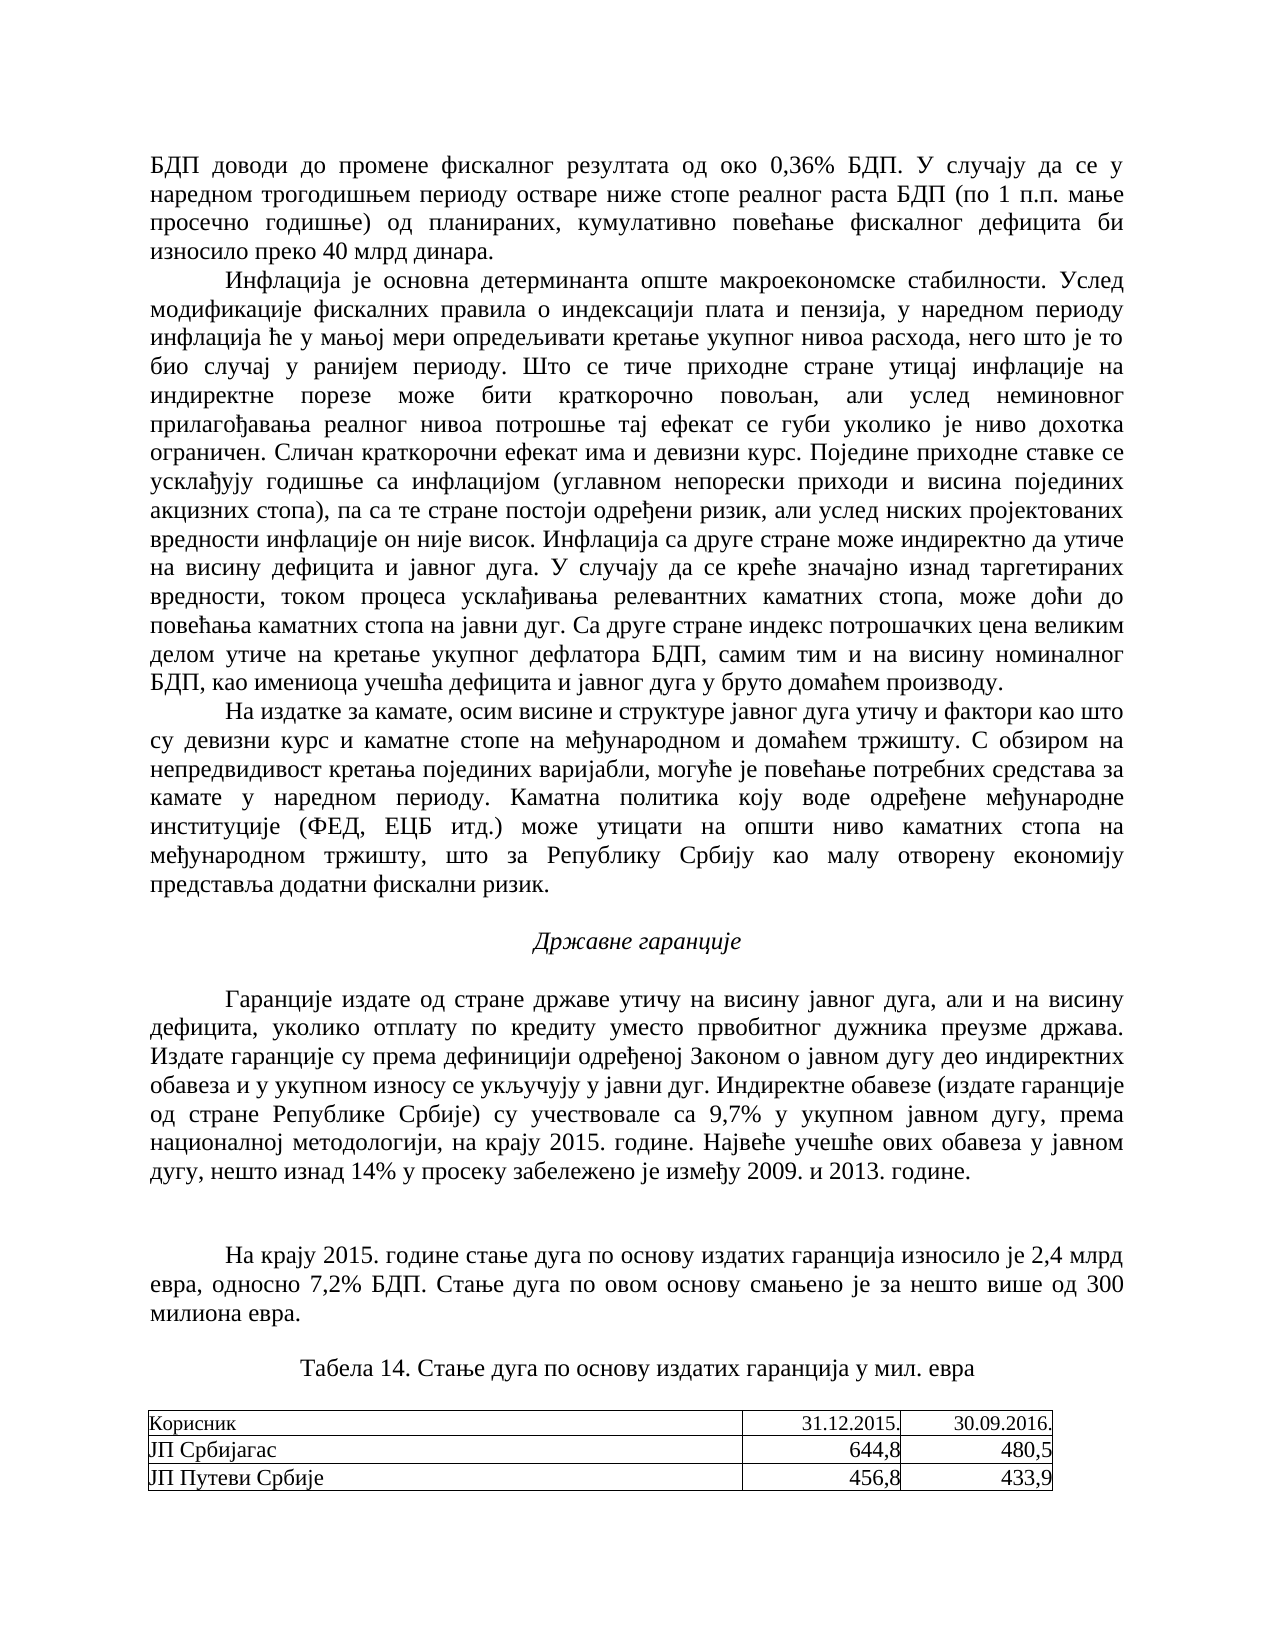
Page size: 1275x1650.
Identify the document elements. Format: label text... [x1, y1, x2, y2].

table_header 30.09.2016. [901, 1411, 1052, 1435]
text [150, 150, 1125, 265]
table_cell 456,8 [743, 1464, 900, 1490]
text Табела 14. Стање дуга по основу издатих гаранција у мил. евра [150, 1353, 1125, 1381]
table_header Корисник [149, 1411, 742, 1435]
table_header 31.12.2015. [743, 1411, 900, 1435]
text На издатке за камате, осим висине и структуре јавног дуга утичу и фактори као што су девизни курс и каматне стопе на међународном и домаћем тржишту. С обзиром на непредвидивост кретања појединих варијабли, могуће је повећање потребних средстава за камате у наредном периоду. Каматна политика коју воде одређене међународне институције (ФЕД, ЕЦБ итд.) може утицати на општи ниво каматних стопа на међународном тржишту, што за Републику Србију као малу отворену економију представља додатни фискални ризик. [150, 696, 1125, 897]
text Државне гаранције [150, 926, 1125, 955]
text Инфлација је основна детерминанта опште макроекономске стабилности. Услед модификације фискалних правила о индексацији плата и пензија, у наредном периоду инфлација ће у мањој мери опредељивати кретање укупног нивоа расхода, него што је то био случај у ранијем периоду. Што се тиче приходне стране утицај инфлације на индиректне порезе може бити краткорочно повољан, али услед неминовног прилагођавања реалног нивоа потрошње тај ефекат се губи уколико је ниво дохотка ограничен. Сличан краткорочни ефекат има и девизни курс. Поједине приходне ставке се усклађују годишње са инфлацијом (углавном непорески приходи и висина појединих акцизних стопа), па са те стране постоји одређени ризик, али услед ниских пројектованих вредности инфлације он није висок. Инфлација са друге стране може индиректно да утиче на висину дефицита и јавног дуга. У случају да се креће значајно изнад таргетираних вредности, током процеса усклађивања релевантних каматних стопа, може доћи до повећања каматних стопа на јавни дуг. Са друге стране индекс потрошачких цена великим делом утиче на кретање укупног дефлатора БДП, самим тим и на висину номиналног БДП, као имениоца учешћа дефицита и јавног дуга у бруто домаћем производу. [150, 265, 1125, 696]
table_cell ЈП Србијагас [149, 1436, 742, 1463]
text На крају 2015. године стање дуга по основу издатих гаранција износило је 2,4 млрд евра, односно 7,2% БДП. Стање дуга по овом основу смањено је за нешто више од 300 милиона евра. [150, 1240, 1125, 1326]
text Гаранције издате од стране државе утичу на висину јавног дуга, али и на висину дефицита, уколико отплату по кредиту уместо првобитног дужника преузме држава. Издате гаранције су према дефиницији одређеној Законом о јавном дугу део индиректних обавеза и у укупном износу се укључују у јавни дуг. Индиректне обавезе (издате гаранције од стране Републике Србије) су учествовале са 9,7% у укупном јавном дугу, према националној методологији, на крају 2015. године. Највеће учешће ових обавеза у јавном дугу, нешто изнад 14% у просеку забележено је између 2009. и 2013. године. [150, 984, 1125, 1185]
table_cell 644,8 [743, 1436, 900, 1463]
table_cell ЈП Путеви Србије [149, 1464, 742, 1490]
table_cell 480,5 [901, 1436, 1052, 1463]
table_cell 433,9 [901, 1464, 1052, 1490]
